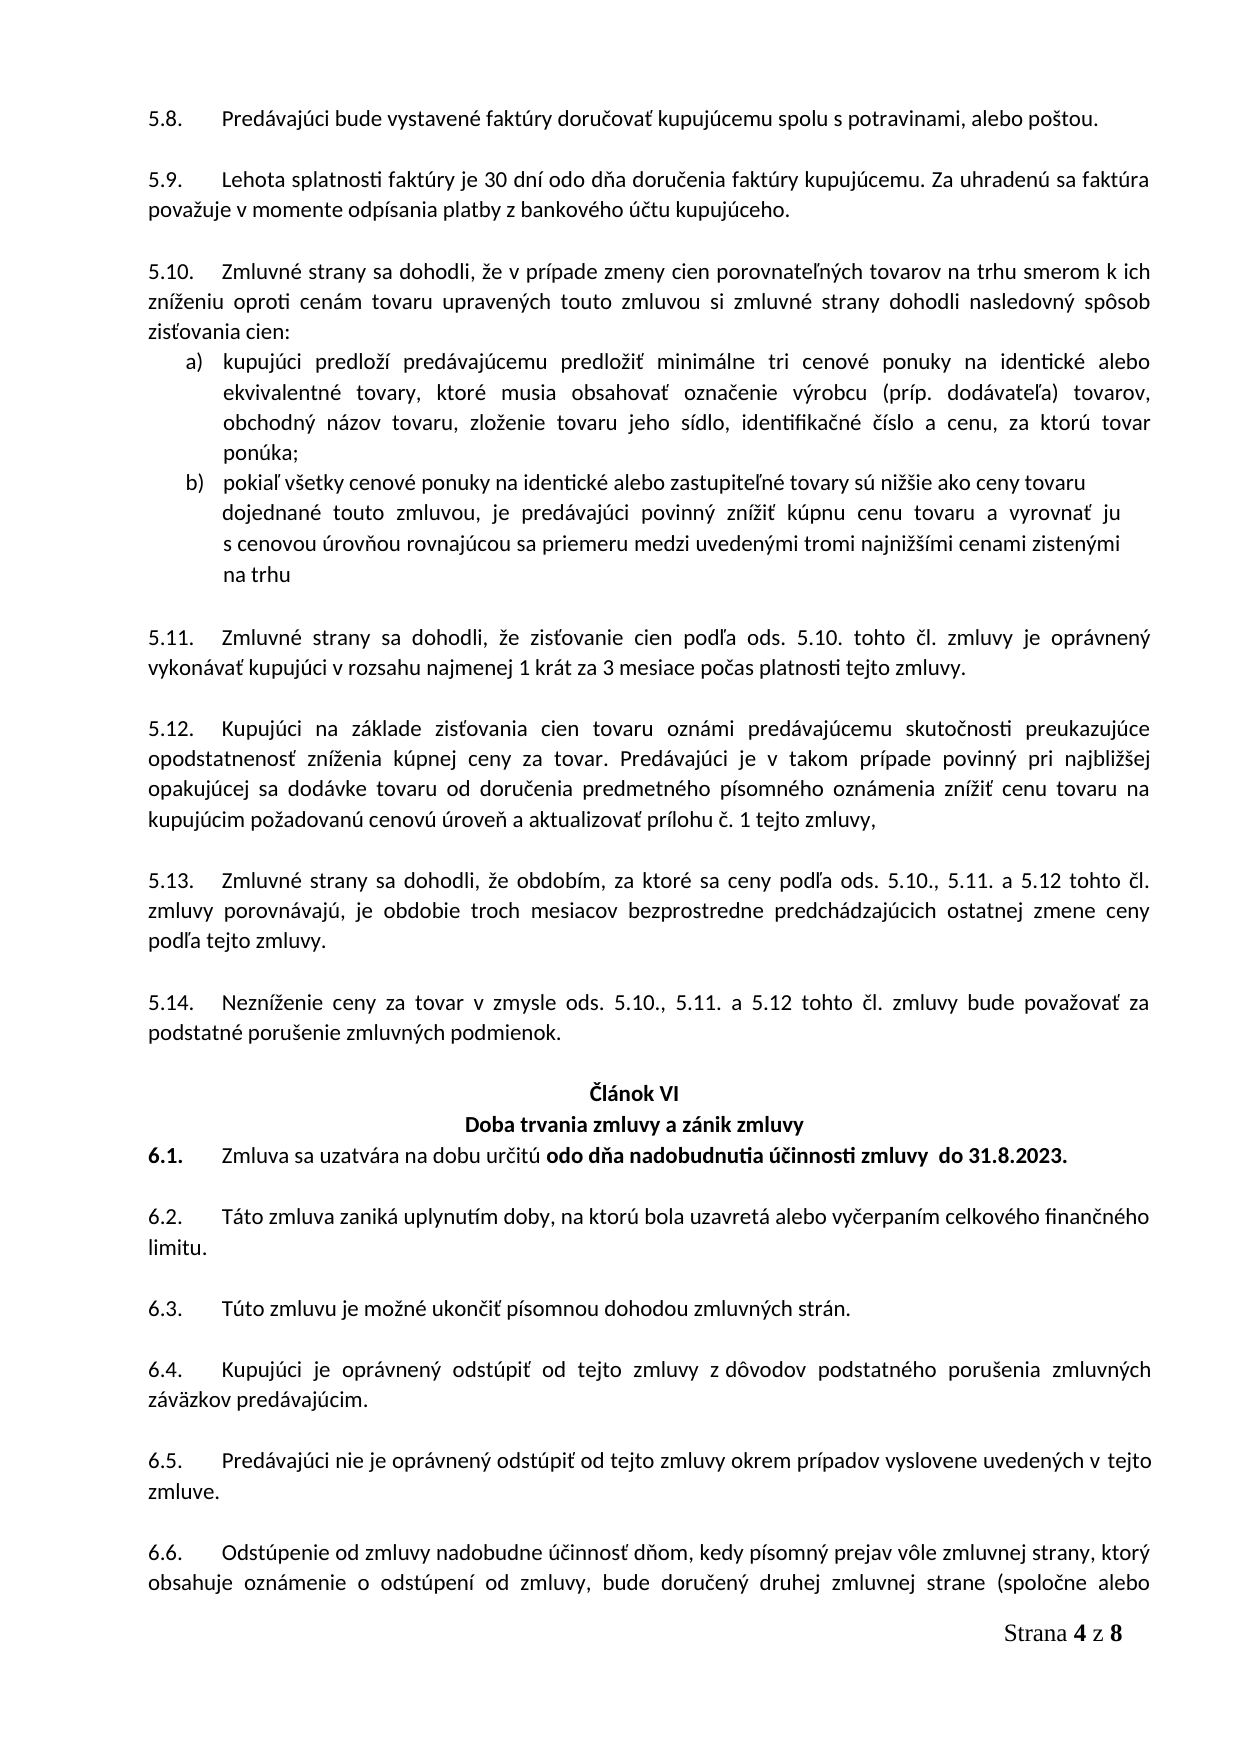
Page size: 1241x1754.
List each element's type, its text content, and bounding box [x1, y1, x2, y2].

list Zmluvné strany sa dohodli, že zisťovanie cien podľa ods. 5.10. tohto čl. zmluvy je oprávnený vykonávať kupujúci v rozsahu najmenej 1 krát za 3 mesiace počas platnosti tejto zmluvy. [148, 623, 1152, 681]
list Článok VI [147, 1079, 1122, 1107]
list Kupujúci na základe zisťovania cien tovaru oznámi predávajúcemu skutočnosti preukazujúce opodstatnenosť zníženia kúpnej ceny za tovar. Predávajúci je v takom prípade povinný pri najbližšej opakujúcej sa dodávke tovaru od doručenia predmetného písomného oznámenia znížiť cenu tovaru na kupujúcim požadovanú cenovú úroveň a aktualizovať prílohu č. 1 tejto zmluvy, [148, 714, 1152, 833]
list Lehota splatnosti faktúry je 30 dní odo dňa doručenia faktúry kupujúcemu. Za uhradenú sa faktúra považuje v momente odpísania platby z bankového účtu kupujúceho. [148, 165, 1152, 223]
list Kupujúci je oprávnený odstúpiť od tejto zmluvy z dôvodov podstatného porušenia zmluvných záväzkov predávajúcim. [148, 1355, 1152, 1413]
list pokiaľ všetky cenové ponuky na identické alebo zastupiteľné tovary sú nižšie ako ceny tovaru [185, 468, 1152, 496]
list Túto zmluvu je možné ukončiť písomnou dohodou zmluvných strán. [148, 1294, 1152, 1322]
list Predávajúci bude vystavené faktúry doručovať kupujúcemu spolu s potravinami, alebo poštou. [148, 104, 1152, 132]
list Táto zmluva zaniká uplynutím doby, na ktorú bola uzavretá alebo vyčerpaním celkového finančného limitu. [148, 1202, 1152, 1261]
list dojednané touto zmluvou, je predávajúci povinný znížiť kúpnu cenu tovaru a vyrovnať ju s cenovou úrovňou rovnajúcou sa priemeru medzi uvedenými tromi najnižšími cenami zistenými na trhu [222, 498, 1122, 588]
list Zmluvné strany sa dohodli, že obdobím, za ktoré sa ceny podľa ods. 5.10., 5.11. a 5.12 tohto čl. zmluvy porovnávajú, je obdobie troch mesiacov bezprostredne predchádzajúcich ostatnej zmene ceny podľa tejto zmluvy. [148, 866, 1152, 954]
list Nezníženie ceny za tovar v zmysle ods. 5.10., 5.11. a 5.12 tohto čl. zmluvy bude považovať za podstatné porušenie zmluvných podmienok. [148, 988, 1152, 1046]
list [148, 1538, 1152, 1596]
list kupujúci predloží predávajúcemu predložiť minimálne tri cenové ponuky na identické alebo ekvivalentné tovary, ktoré musia obsahovať označenie výrobcu (príp. dodávateľa) tovarov, obchodný názov tovaru, zloženie tovaru jeho sídlo, identifikačné číslo a cenu, za ktorú tovar ponúka; [185, 347, 1152, 466]
list Zmluva sa uzatvára na dobu určitú odo dňa nadobudnutia účinnosti zmluvy do 31.8.2023. [148, 1141, 1152, 1169]
list Doba trvania zmluvy a zánik zmluvy [147, 1110, 1122, 1138]
list Predávajúci nie je oprávnený odstúpiť od tejto zmluvy okrem prípadov vyslovene uvedených v tejto zmluve. [148, 1447, 1152, 1505]
list Zmluvné strany sa dohodli, že v prípade zmeny cien porovnateľných tovarov na trhu smerom k ich zníženiu oproti cenám tovaru upravených touto zmluvou si zmluvné strany dohodli nasledovný spôsob zisťovania cien: [148, 257, 1152, 345]
